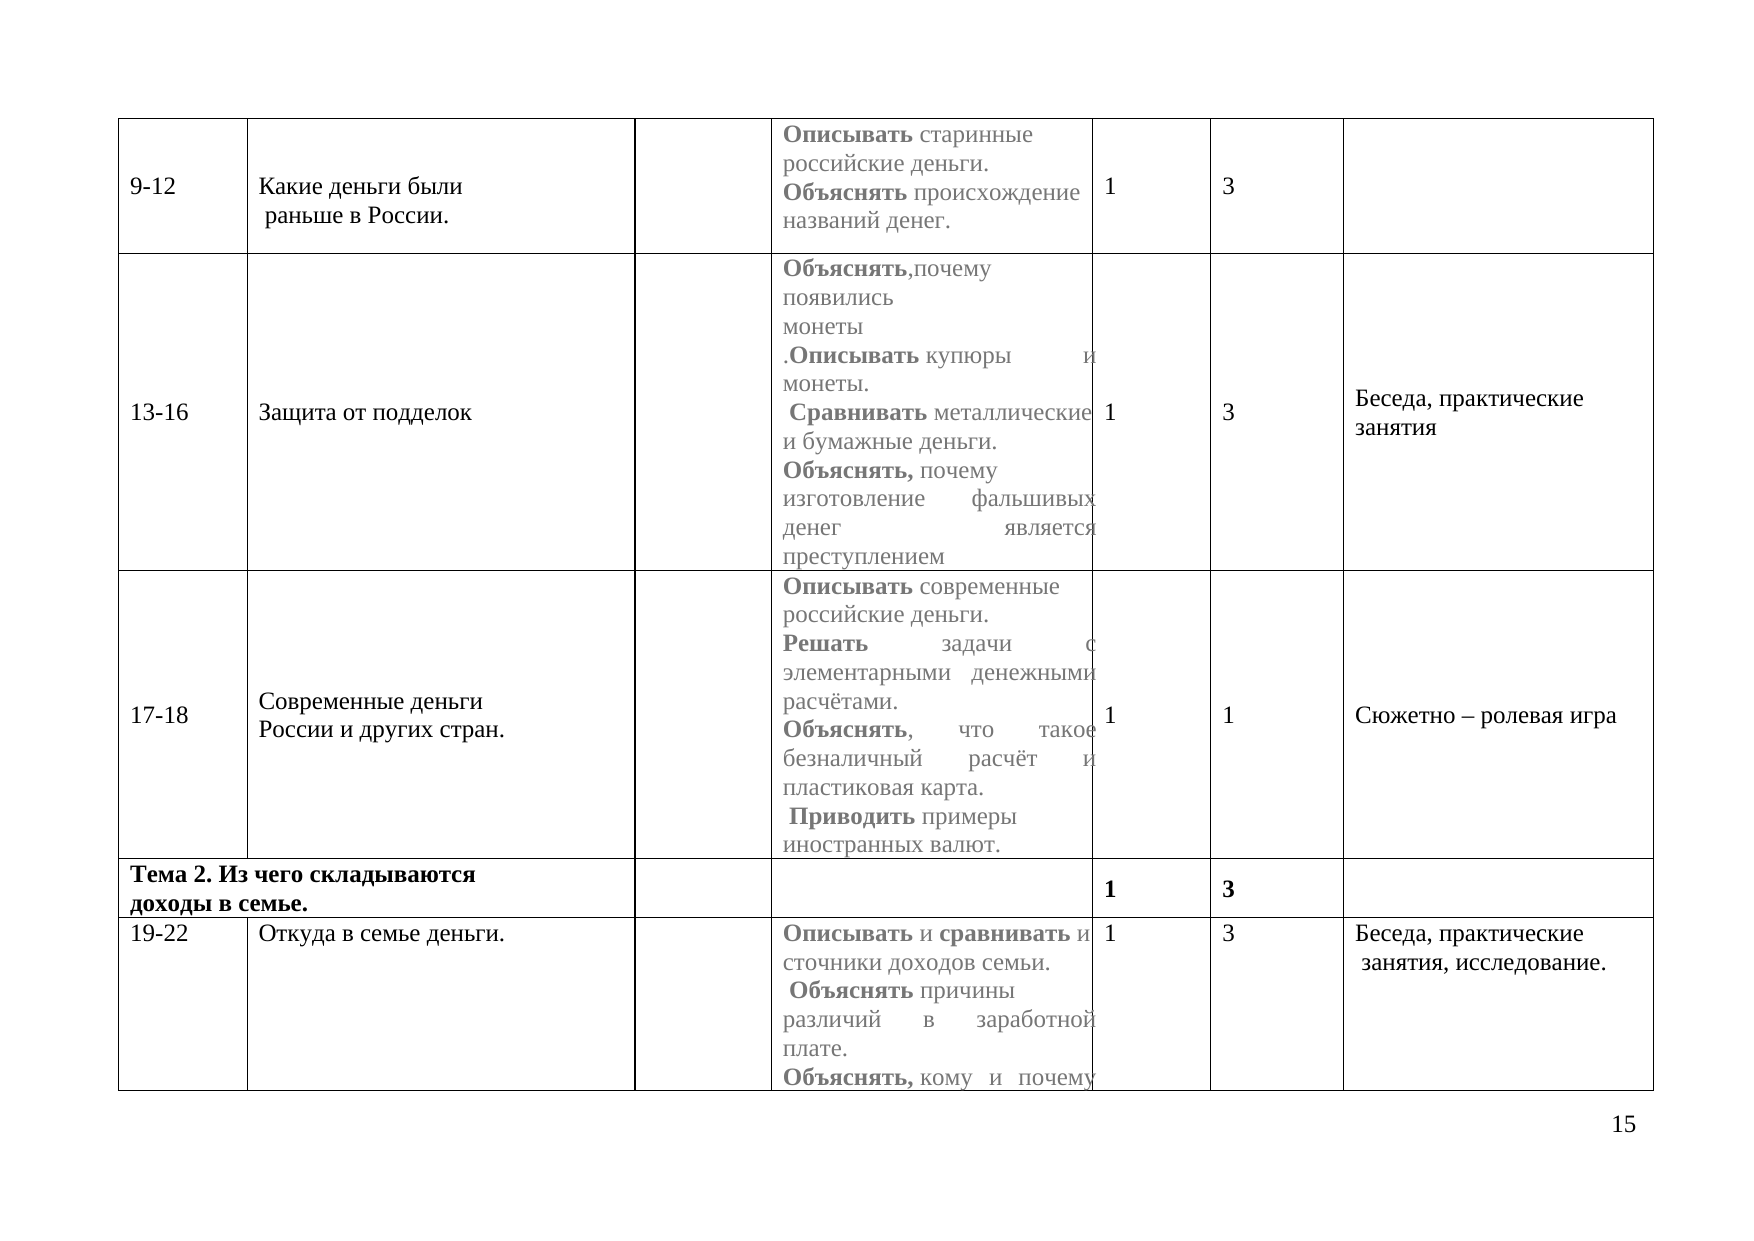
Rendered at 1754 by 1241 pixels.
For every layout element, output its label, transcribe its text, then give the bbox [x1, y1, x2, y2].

table_cell 3 [1211, 119, 1343, 252]
table_cell 3 [1211, 859, 1343, 917]
table_cell 13-16 [119, 254, 247, 570]
table_cell 3 [1211, 918, 1343, 1090]
table_cell [772, 859, 1092, 917]
table_cell 1 [1093, 859, 1210, 917]
table_cell Защита от подделок [248, 254, 634, 570]
table_cell 1 [1093, 918, 1210, 1090]
table_cell Беседа, практические занятия [1344, 254, 1653, 570]
table_cell [636, 119, 771, 252]
table_cell 1 [1093, 254, 1210, 570]
table_cell [636, 918, 771, 1090]
table_cell [636, 571, 771, 858]
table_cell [1344, 918, 1653, 1090]
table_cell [772, 918, 1092, 1090]
table_cell 1 [1211, 571, 1343, 858]
table_cell Тема 2. Из чего складываются доходы в семье. [119, 859, 634, 917]
table_cell 1 [1093, 571, 1210, 858]
table_cell 19-22 [119, 918, 247, 1090]
table_cell [636, 254, 771, 570]
table_cell Сюжетно – ролевая игра [1344, 571, 1653, 858]
table_cell [1344, 119, 1653, 252]
table_cell 3 [1211, 254, 1343, 570]
table_cell Какие деньги были раньше в России. [248, 119, 634, 252]
table_cell [636, 859, 771, 917]
table_cell 9-12 [119, 119, 247, 252]
table_cell Описывать современные российские деньги. Решать задачи с элементарными денежными расчётами. Объяснять, что такое безналичный расчёт и пластиковая карта. Приводить примеры иностранных валют. [772, 571, 1092, 858]
table_cell 1 [1093, 119, 1210, 252]
table_cell Современные деньги России и других стран. [248, 571, 634, 858]
table_cell [1344, 859, 1653, 917]
table_cell 17-18 [119, 571, 247, 858]
table_cell Описывать старинные российские деньги. Объяснять происхождение названий денег. [772, 119, 1092, 252]
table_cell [248, 918, 634, 1090]
